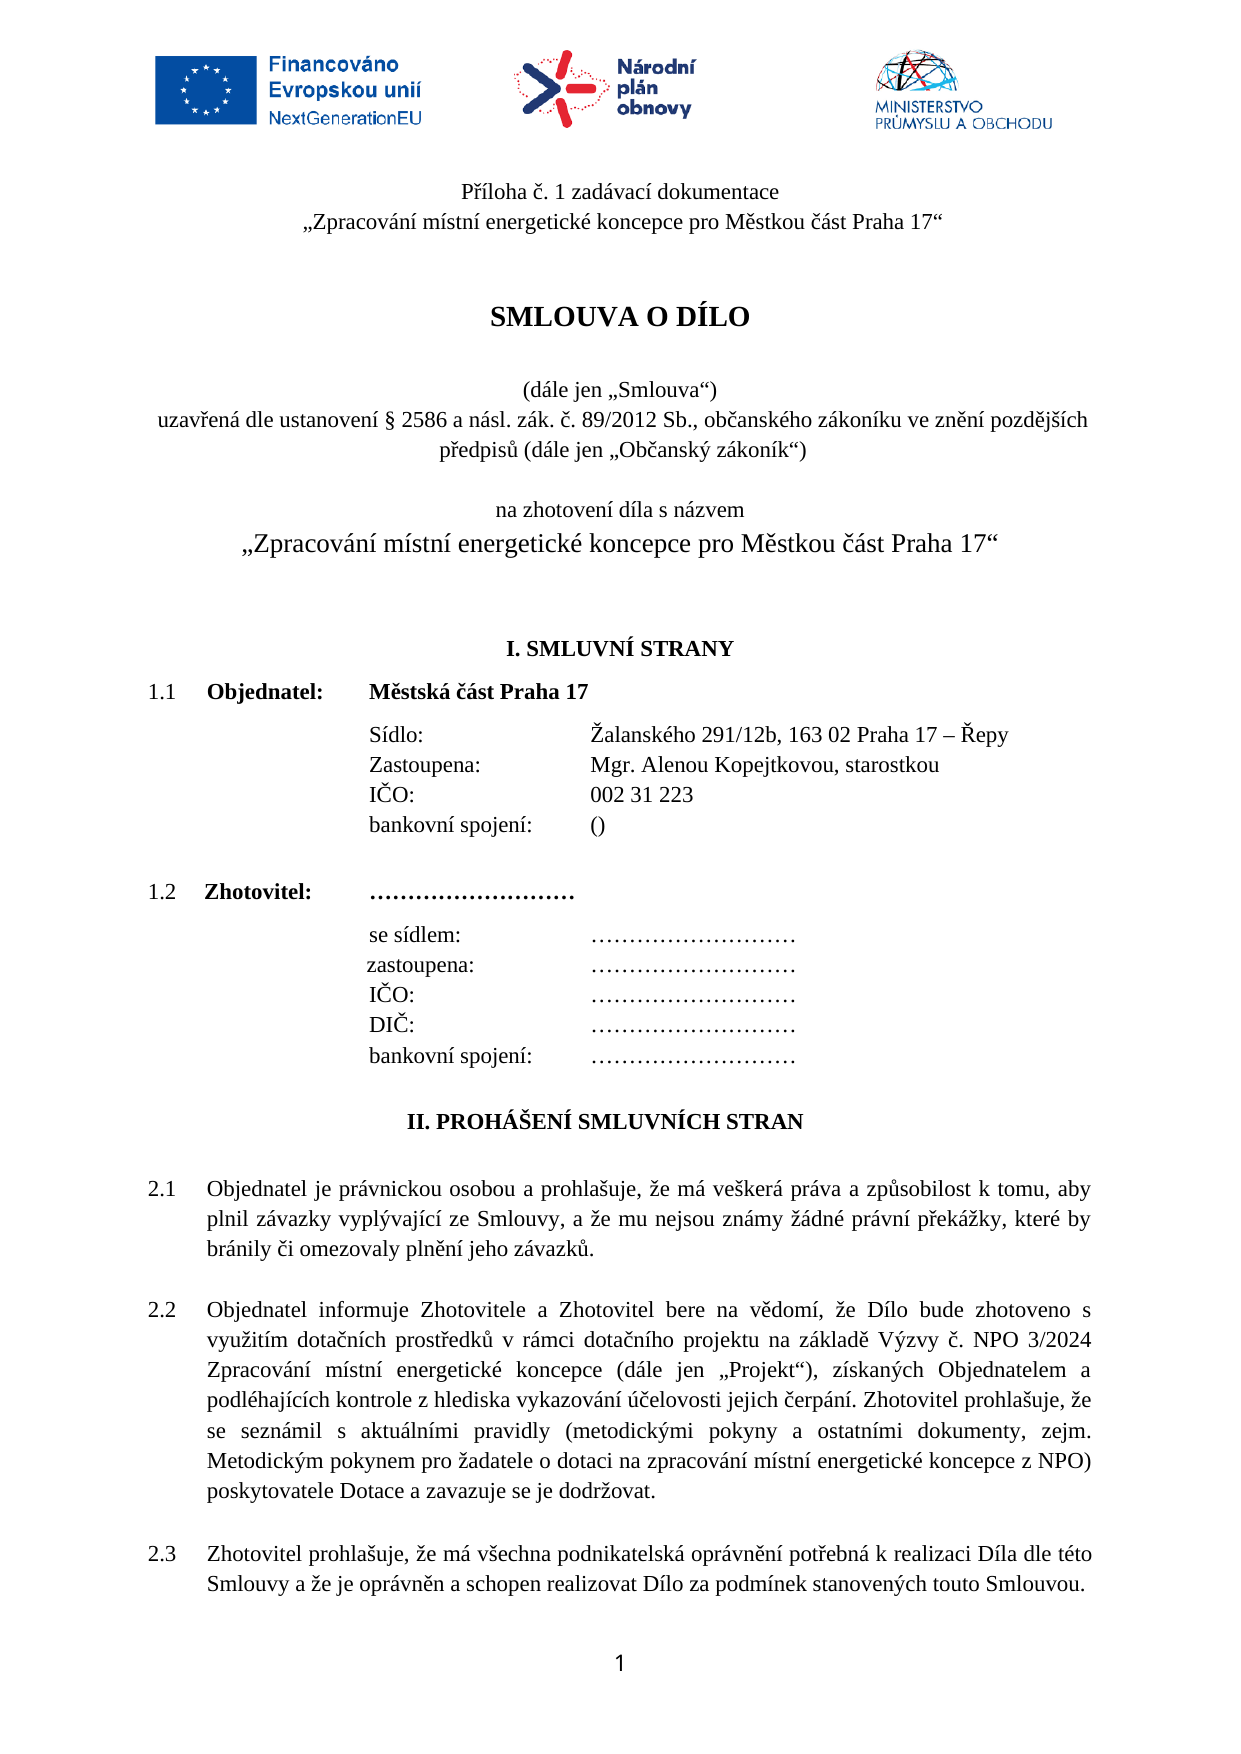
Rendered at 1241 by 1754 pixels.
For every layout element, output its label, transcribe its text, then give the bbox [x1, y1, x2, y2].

text I. SMLUVNÍ STRANY [148, 635, 1093, 662]
text Sídlo: Žalanského 291/12b, 163 02 Praha 17 – Řepy [148, 721, 1078, 747]
text 2.1 Objednatel je právnickou osobou a prohlašuje, že má veškerá práva a způsobilost k tomu, aby plnil závazky vyplývající ze Smlouvy, a že mu nejsou známy žádné právní překážky, které by bránily či omezovaly plnění jeho závazků. [148, 1175, 1093, 1262]
text 2.3 Zhotovitel prohlašuje, že má všechna podnikatelská oprávnění potřebná k realizaci Díla dle této Smlouvy a že je oprávněn a schopen realizovat Dílo za podmínek stanovených touto Smlouvou. [148, 1540, 1093, 1597]
text zastoupena: ……………………… [148, 951, 1063, 977]
text na zhotovení díla s názvem [148, 497, 1093, 523]
text (dále jen „Smlouva“) [148, 376, 1093, 402]
text uzavřená dle ustanovení § 2586 a násl. zák. č. 89/2012 Sb., občanského zákoníku ve znění pozdějších předpisů (dále jen „Občanský zákoník“) [148, 406, 1098, 462]
text DIČ: ……………………… [148, 1011, 1063, 1038]
text bankovní spojení: ……………………… [148, 1042, 1063, 1068]
text 1.1 Objednatel: Městská část Praha 17 [148, 678, 1063, 704]
text Zastoupena: Mgr. Alenou Kopejtkovou, starostkou [148, 751, 1078, 777]
text II. PROHÁŠENÍ SMLUVNÍCH STRAN [148, 1108, 1063, 1135]
text Příloha č. 1 zadávací dokumentace „Zpracování místní energetické koncepce pro Městkou část Praha 17“ [148, 178, 1098, 234]
text IČO: 002 31 223 [148, 781, 1063, 808]
text „Zpracování místní energetické koncepce pro Městkou část Praha 17“ [148, 527, 1093, 558]
text se sídlem: ……………………… [148, 921, 1063, 947]
text bankovní spojení: () [148, 811, 1063, 838]
picture [147, 29, 1093, 138]
text 1.2 Zhotovitel: ……………………… [148, 878, 1063, 904]
text SMLOUVA O DÍLO [148, 299, 1093, 332]
text IČO: ……………………… [148, 981, 1063, 1008]
text 2.2 Objednatel informuje Zhotovitele a Zhotovitel bere na vědomí, že Dílo bude zhotoveno s využitím dotačních prostředků v rámci dotačního projektu na základě Výzvy č. NPO 3/2024 Zpracování místní energetické koncepce (dále jen „Projekt“), získaných Objednatelem a podléhajících kontrole z hlediska vykazování účelovosti jejich čerpání. Zhotovitel prohlašuje, že se seznámil s aktuálními pravidly (metodickými pokyny a ostatními dokumenty, zejm. Metodickým pokynem pro žadatele o dotaci na zpracování místní energetické koncepce z NPO) poskytovatele Dotace a zavazuje se je dodržovat. [148, 1296, 1093, 1503]
